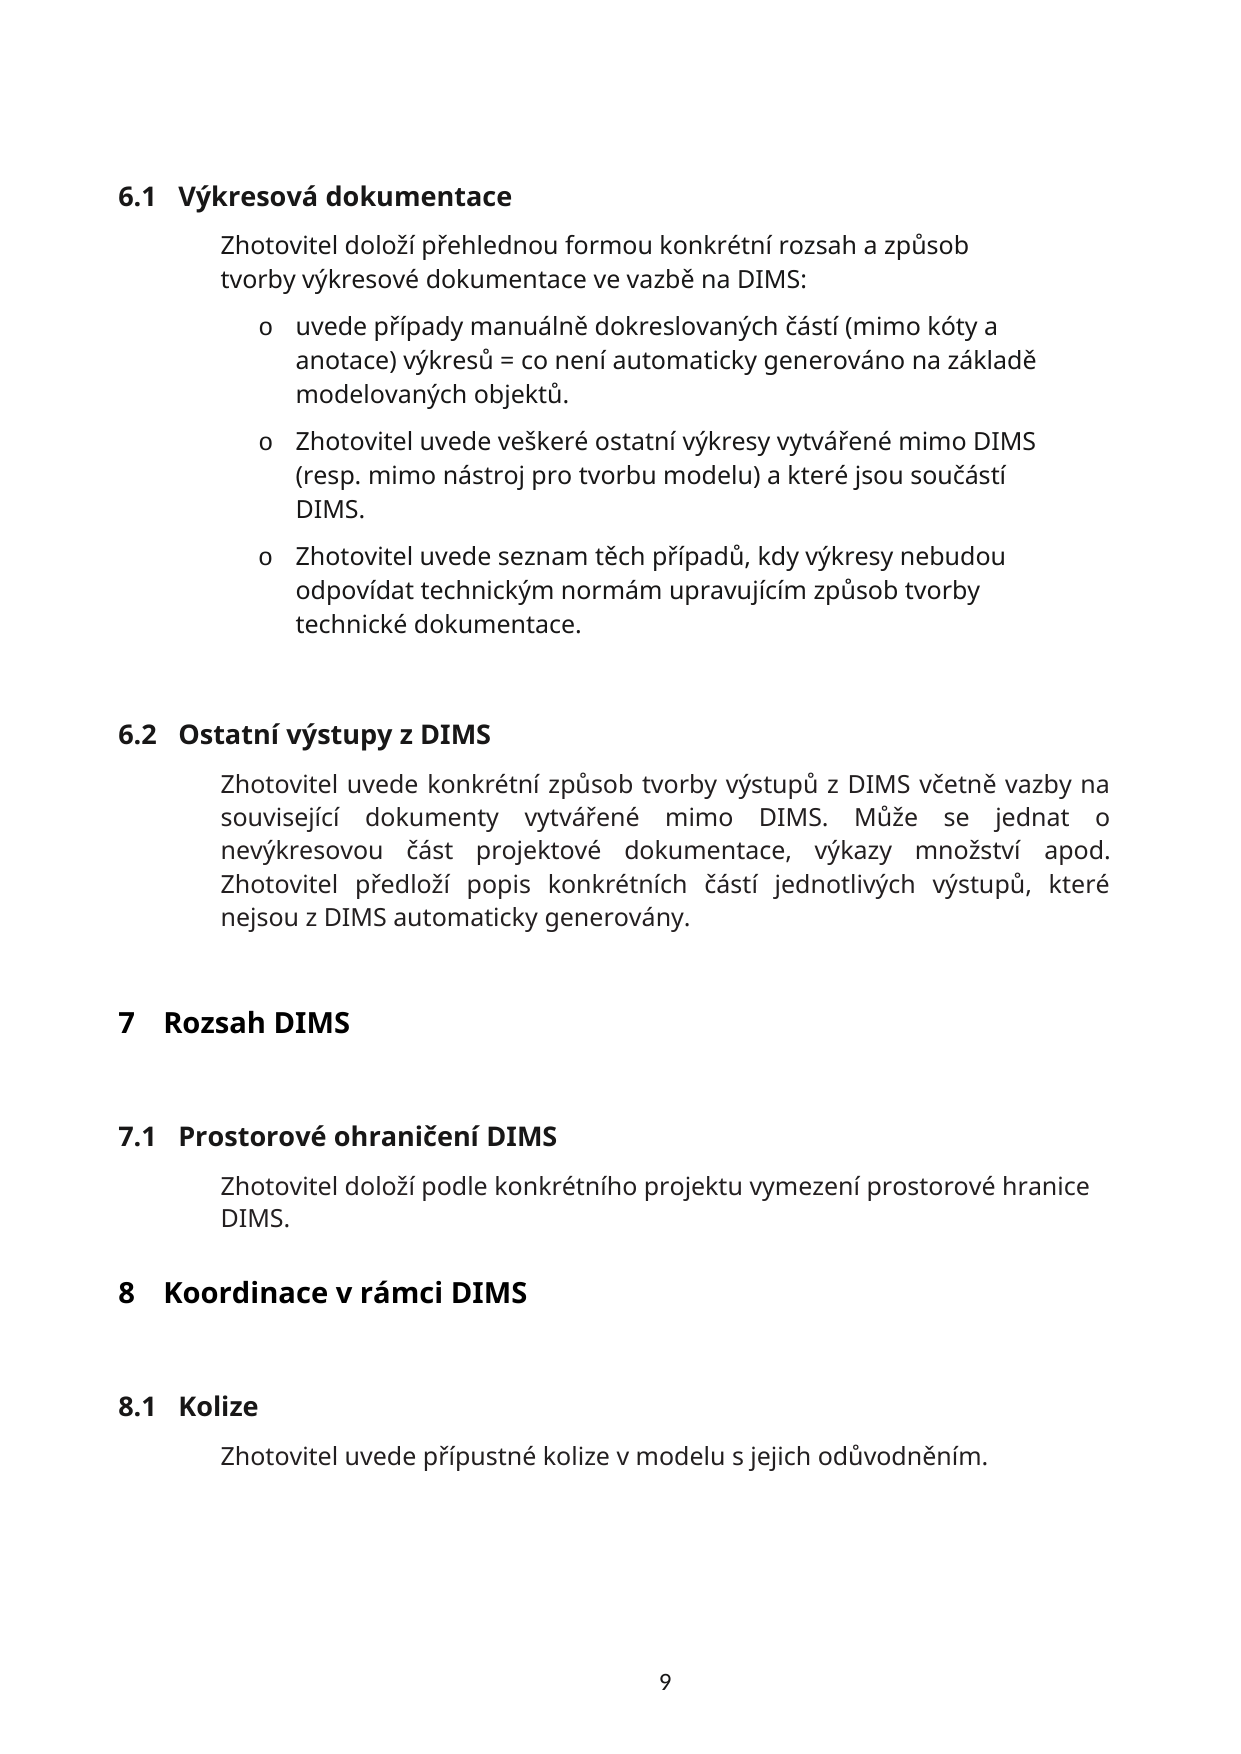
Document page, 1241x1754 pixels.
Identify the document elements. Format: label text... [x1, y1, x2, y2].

text Zhotovitel doloží přehlednou formou konkrétní rozsah a způsob tvorby výkresové dokumentace ve vazbě na DIMS: [220, 228, 1046, 296]
text Zhotovitel doloží podle konkrétního projektu vymezení prostorové hranice DIMS. [220, 1168, 1113, 1235]
subtitle Koordinace v rámci DIMS [118, 1273, 1122, 1312]
subtitle Prostorové ohraničení DIMS [118, 1117, 1122, 1154]
subtitle Rozsah DIMS [118, 1003, 1122, 1042]
list Zhotovitel uvede seznam těch případů, kdy výkresy nebudou odpovídat technickým normám upravujícím způsob tvorby technické dokumentace. [258, 538, 1046, 641]
list uvede případy manuálně dokreslovaných částí (mimo kóty a anotace) výkresů = co není automaticky generováno na základě modelovaných objektů. [258, 308, 1046, 411]
text Zhotovitel uvede přípustné kolize v modelu s jejich odůvodněním. [220, 1438, 1113, 1472]
subtitle Ostatní výstupy z DIMS [118, 716, 1122, 753]
text Zhotovitel uvede konkrétní způsob tvorby výstupů z DIMS včetně vazby na související dokumenty vytvářené mimo DIMS. Může se jednat o nevýkresovou část projektové dokumentace, výkazy množství apod. Zhotovitel předloží popis konkrétních částí jednotlivých výstupů, které nejsou z DIMS automaticky generovány. [220, 767, 1111, 934]
list Zhotovitel uvede veškeré ostatní výkresy vytvářené mimo DIMS (resp. mimo nástroj pro tvorbu modelu) a které jsou součástí DIMS. [258, 423, 1046, 526]
subtitle Výkresová dokumentace [118, 177, 1122, 214]
subtitle Kolize [118, 1387, 1122, 1424]
